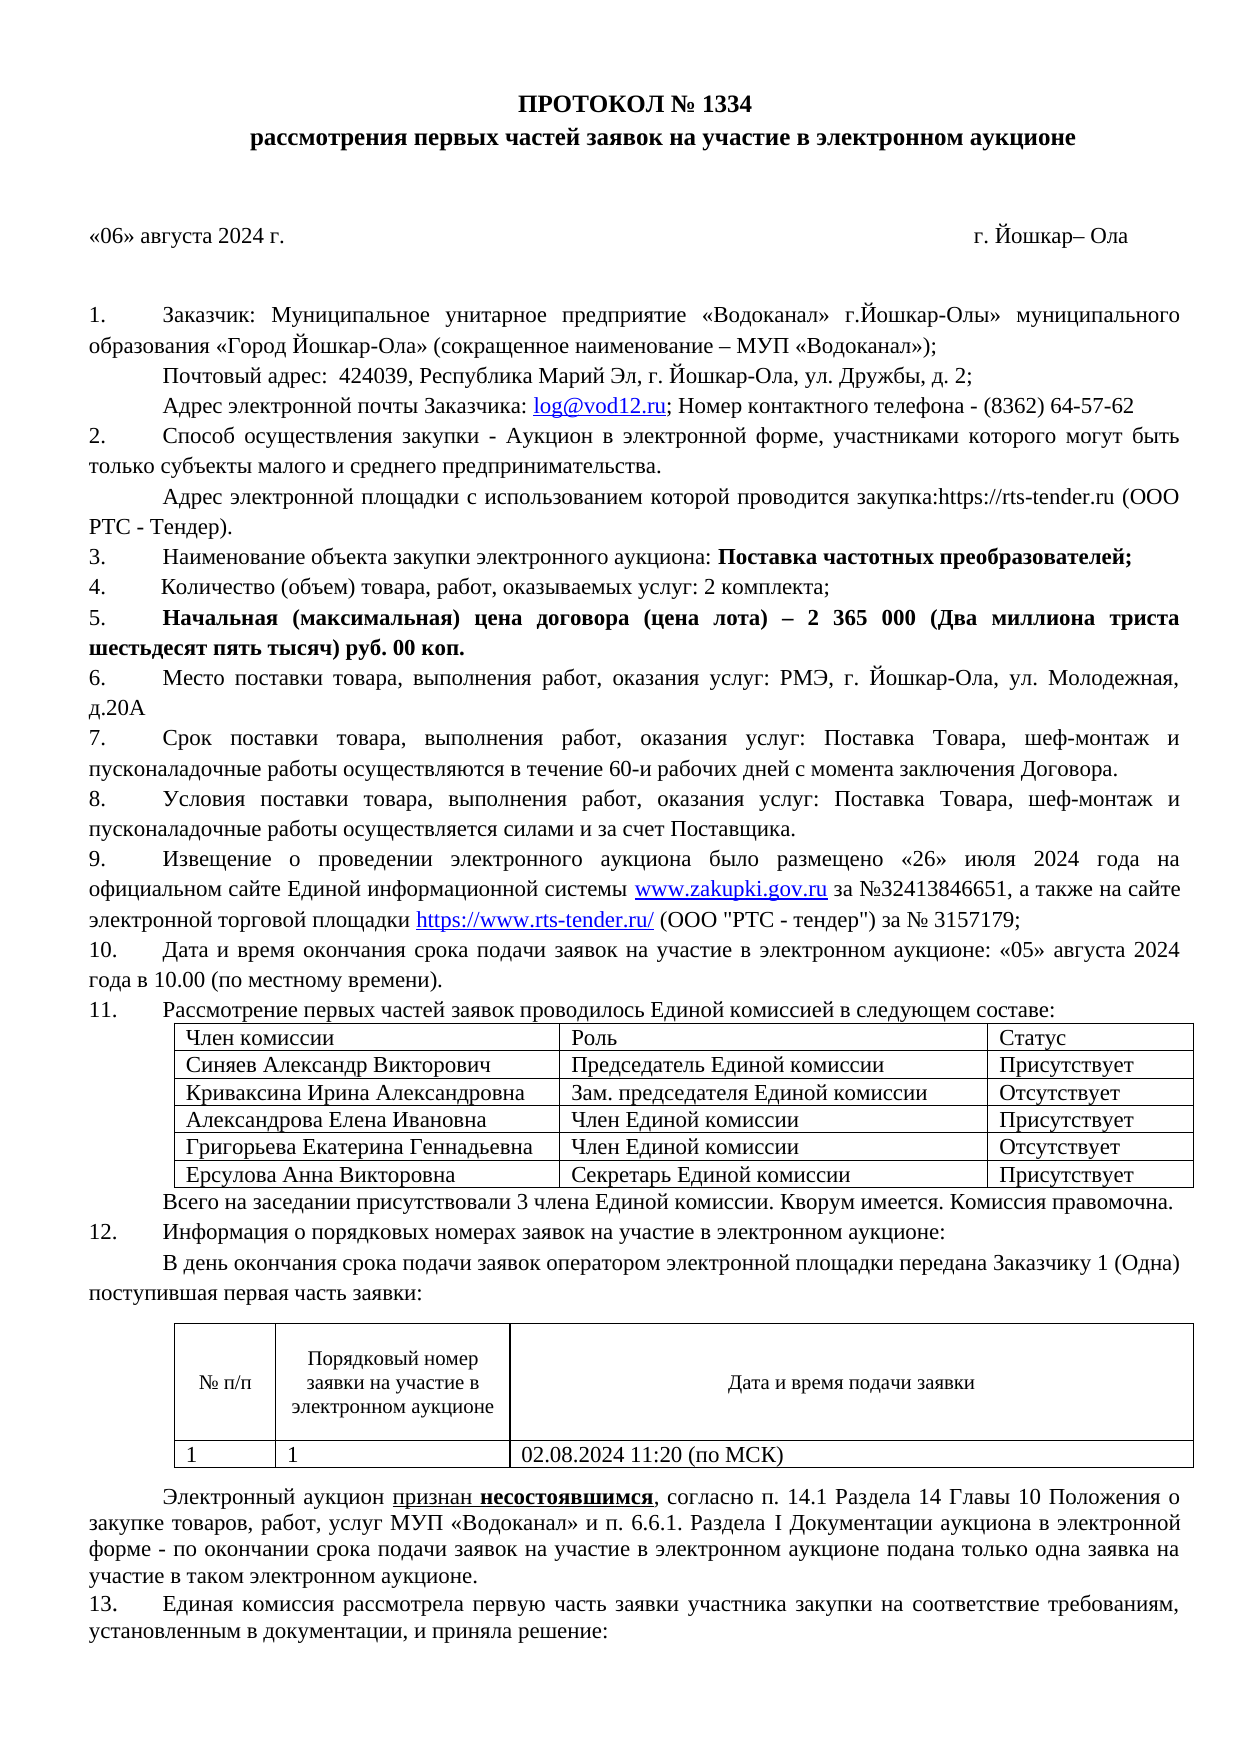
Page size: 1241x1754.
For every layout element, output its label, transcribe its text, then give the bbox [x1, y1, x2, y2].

text Электронный аукцион признан несостоявшимся, согласно п. 14.1 Раздела 14 Главы 10 Положения о закупке товаров, работ, услуг МУП «Водоканал» и п. 6.6.1. Раздела I Документации аукциона в электронной форме - по окончании срока подачи заявок на участие в электронном аукционе подана только одна заявка на участие в таком электронном аукционе. [89, 1483, 1181, 1588]
list Начальная (максимальная) цена договора (цена лота) – 2 365 000 (Два миллиона триста шестьдесят пять тысяч) руб. 00 коп. [89, 604, 1181, 660]
text рассмотрения первых частей заявок на участие в электронном аукционе [89, 122, 1181, 150]
table_header № п/п [175, 1324, 275, 1440]
table_cell 1 [175, 1441, 275, 1467]
table_header Дата и время подачи заявки [511, 1324, 1193, 1440]
list Наименование объекта закупки электронного аукциона: Поставка частотных преобразователей; [89, 543, 1181, 569]
text 12. Информация о порядковых номерах заявок на участие в электронном аукционе: [89, 1218, 1181, 1245]
list Условия поставки товара, выполнения работ, оказания услуг: Поставка Товара, шеф-монтаж и пусконаладочные работы осуществляется силами и за счет Поставщика. [89, 785, 1181, 841]
table_cell Отсутствует [988, 1079, 1193, 1105]
table_cell Присутствует [988, 1051, 1193, 1077]
table_cell Ерсулова Анна Викторовна [175, 1161, 559, 1187]
table_cell Секретарь Единой комиссии [560, 1161, 987, 1187]
table_cell Член Единой комиссии [560, 1106, 987, 1132]
table_cell 02.08.2024 11:20 (по МСК) [511, 1441, 1193, 1467]
list Срок поставки товара, выполнения работ, оказания услуг: Поставка Товара, шеф-монтаж и пусконаладочные работы осуществляются в течение 60-и рабочих дней с момента заключения Договора. [89, 724, 1181, 781]
list Место поставки товара, выполнения работ, оказания услуг: РМЭ, г. Йошкар-Ола, ул. Молодежная, д.20А [89, 664, 1181, 721]
list Извещение о проведении электронного аукциона было размещено «26» июля 2024 года на официальном сайте Единой информационной системы www.zakupki.gov.ru за №32413846651, а также на сайте электронной торговой площадки https://www.rts-tender.ru/ (ООО "РТС - тендер") за № 3157179; [89, 845, 1181, 932]
table_cell Член Единой комиссии [560, 1133, 987, 1160]
list Дата и время окончания срока подачи заявок на участие в электронном аукционе: «05» августа 2024 года в 10.00 (по местному времени). [89, 936, 1181, 992]
text Всего на заседании присутствовали 3 члена Единой комиссии. Кворум имеется. Комиссия правомочна. [89, 1188, 1181, 1214]
list Количество (объем) товара, работ, оказываемых услуг: 2 комплекта; [89, 573, 1181, 600]
table_header Порядковый номер заявки на участие в электронном аукционе [276, 1324, 509, 1440]
table_cell 1 [276, 1441, 509, 1467]
table_cell Отсутствует [988, 1133, 1193, 1160]
table_header Член комиссии [175, 1024, 559, 1050]
table_cell Присутствует [988, 1106, 1193, 1132]
table_cell Присутствует [988, 1161, 1193, 1187]
text ПРОТОКОЛ № 1334 [89, 89, 1181, 117]
text Почтовый адрес: 424039, Республика Марий Эл, г. Йошкар-Ола, ул. Дружбы, д. 2; [89, 362, 1181, 388]
list Заказчик: Муниципальное унитарное предприятие «Водоканал» г.Йошкар-Олы» муниципального образования «Город Йошкар-Ола» (сокращенное наименование – МУП «Водоканал»); [89, 302, 1181, 358]
list Рассмотрение первых частей заявок проводилось Единой комиссией в следующем составе: [89, 996, 1181, 1023]
table_cell Синяев Александр Викторович [175, 1051, 559, 1077]
table_header Статус [988, 1024, 1193, 1050]
table_cell Григорьева Екатерина Геннадьевна [175, 1133, 559, 1160]
table_cell Председатель Единой комиссии [560, 1051, 987, 1077]
list Способ осуществления закупки - Аукцион в электронной форме, участниками которого могут быть только субъекты малого и среднего предпринимательства. [89, 422, 1181, 479]
text 13. Единая комиссия рассмотрела первую часть заявки участника закупки на соответствие требованиям, установленным в документации, и приняла решение: [89, 1588, 1181, 1643]
table_header Роль [560, 1024, 987, 1050]
table_cell Александрова Елена Ивановна [175, 1106, 559, 1132]
text «06» августа 2024 г. г. Йошкар– Ола [89, 222, 1181, 249]
text Адрес электронной площадки с использованием которой проводится закупка:https://rts-tender.ru (ООО РТС - Тендер). [89, 483, 1181, 539]
text Адрес электронной почты Заказчика: log@vod12.ru; Номер контактного телефона - (8362) 64-57-62 [89, 392, 1181, 418]
table_cell Криваксина Ирина Александровна [175, 1079, 559, 1105]
text В день окончания срока подачи заявок оператором электронной площадки передана Заказчику 1 (Одна) поступившая первая часть заявки: [89, 1248, 1181, 1305]
table_cell Зам. председателя Единой комиссии [560, 1079, 987, 1105]
